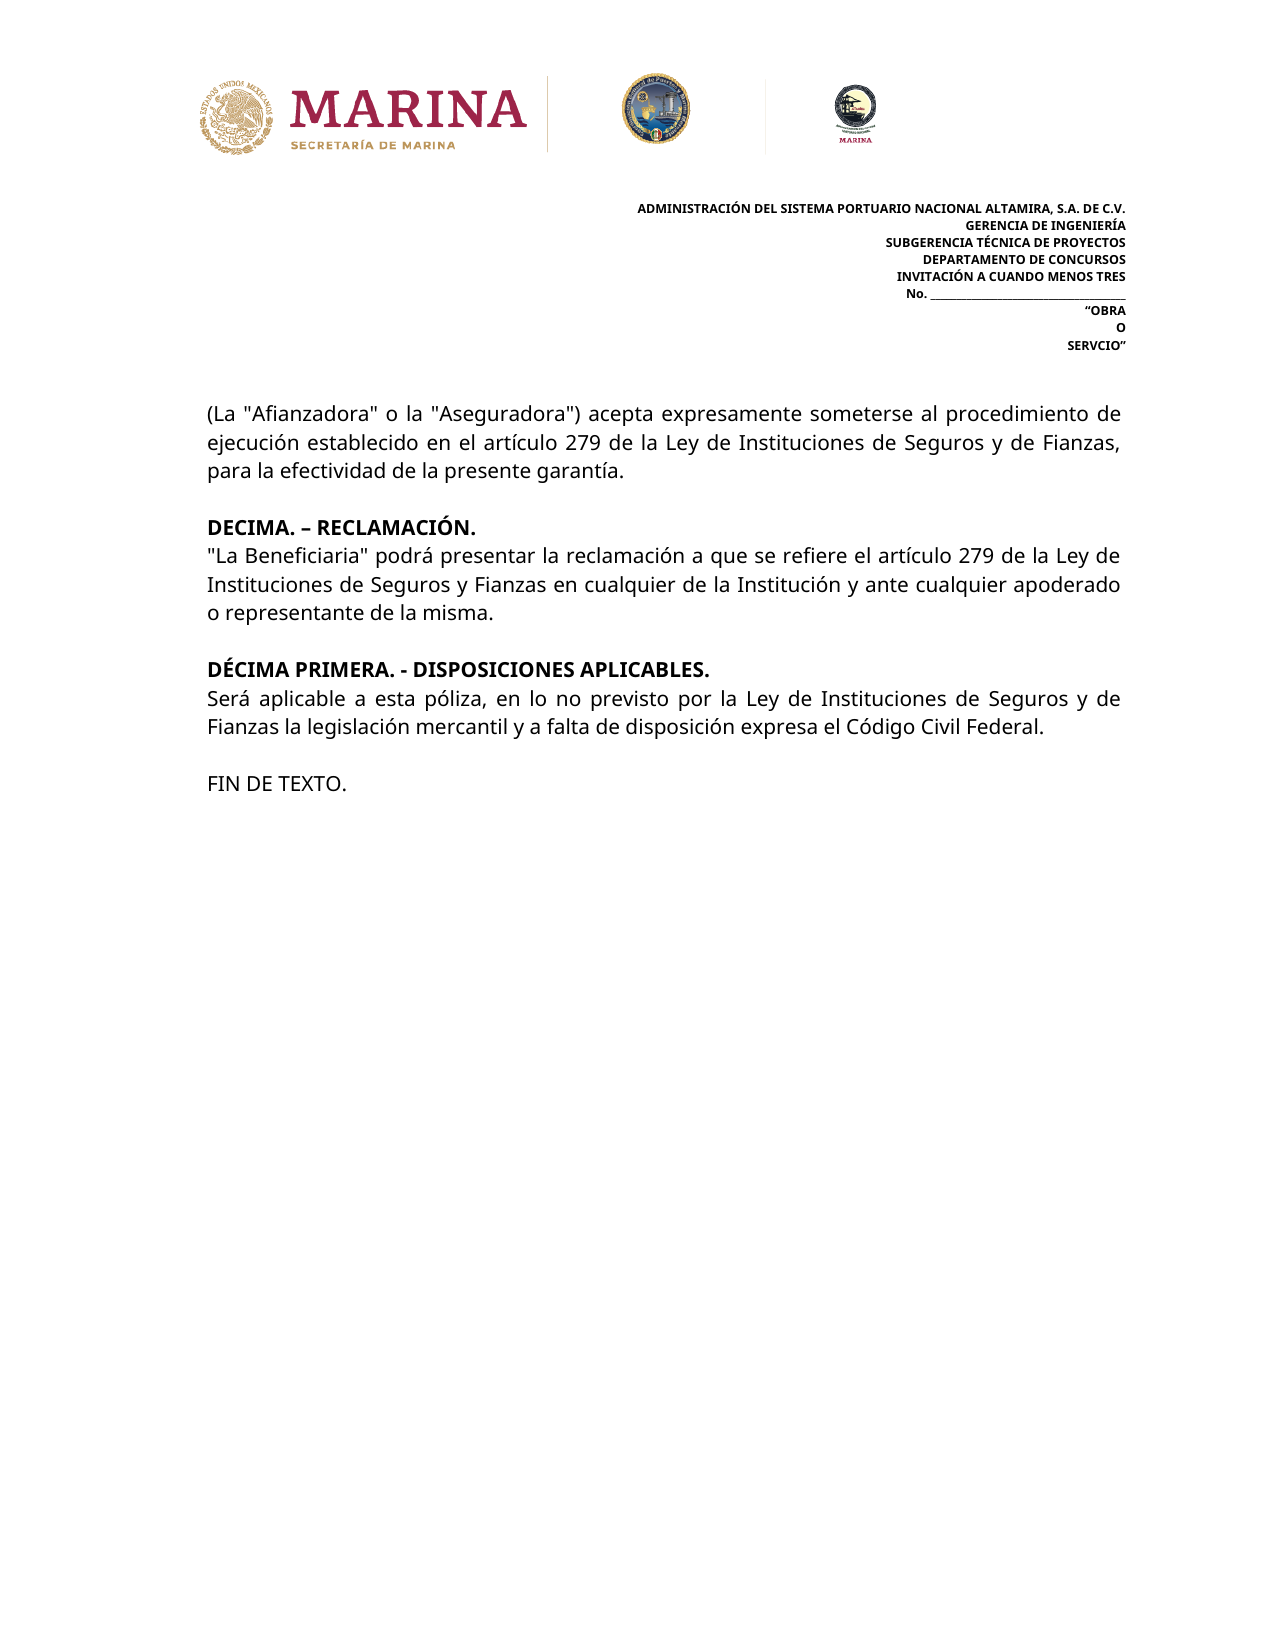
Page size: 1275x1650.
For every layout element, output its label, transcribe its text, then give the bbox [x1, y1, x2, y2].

picture [199, 73, 876, 155]
text (La "Afianzadora" o la "Aseguradora") acepta expresamente someterse al procedimiento de ejecución establecido en el artículo 279 de la Ley de Instituciones de Seguros y de Fianzas, para la efectividad de la presente garantía. [207, 399, 1122, 485]
text DECIMA. – RECLAMACIÓN. [207, 513, 1122, 542]
text DÉCIMA PRIMERA. - DISPOSICIONES APLICABLES. [207, 655, 1122, 684]
text FIN DE TEXTO. [207, 769, 1122, 798]
text "La Beneficiaria" podrá presentar la reclamación a que se refiere el artículo 279 de la Ley de Instituciones de Seguros y Fianzas en cualquier de la Institución y ante cualquier apoderado o representante de la misma. [207, 542, 1122, 627]
text Será aplicable a esta póliza, en lo no previsto por la Ley de Instituciones de Seguros y de Fianzas la legislación mercantil y a falta de disposición expresa el Código Civil Federal. [207, 684, 1122, 741]
